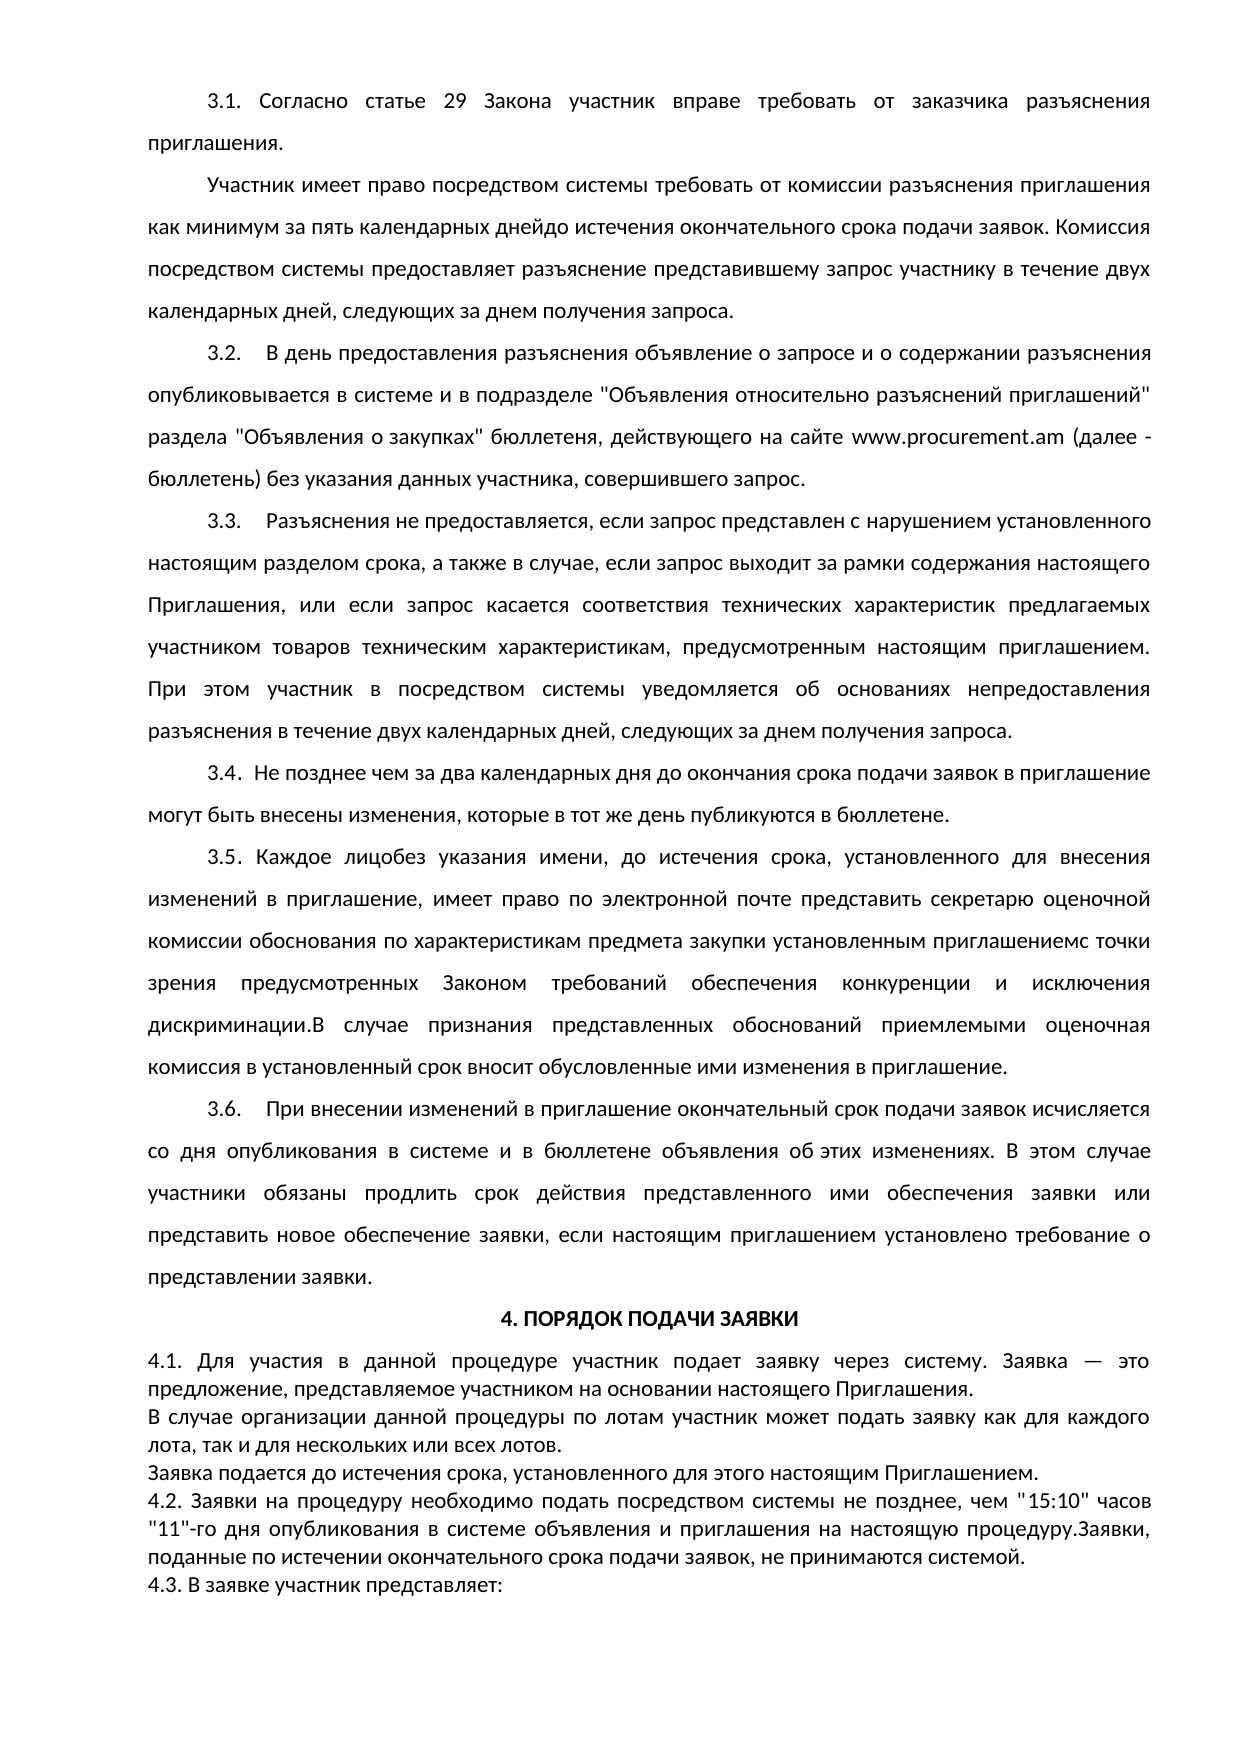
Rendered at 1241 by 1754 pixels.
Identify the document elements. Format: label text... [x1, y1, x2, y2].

text 4. ПОРЯДОК ПОДАЧИ ЗАЯВКИ [148, 1304, 1152, 1332]
text 4.1. Для участия в данной процедуре участник подает заявку через систему. Заявка — это предложение, представляемое участником на основании настоящего Приглашения. [148, 1346, 1152, 1402]
text 4.2. Заявки на процедуру необходимо подать посредством системы не позднее, чем "15:10" часов "11"-го дня опубликования в системе объявления и приглашения на настоящую процедуру.Заявки, поданные по истечении окончательного срока подачи заявок, не принимаются системой. [148, 1486, 1152, 1570]
text 3.5․ Каждое лицобез указания имени, до истечения срока, установленного для внесения изменений в приглашение, имеет право по электронной почте представить секретарю оценочной комиссии обоснования по характеристикам предмета закупки установленным приглашениемс точки зрения предусмотренных Законом требований обеспечения конкуренции и исключения дискриминации.В случае признания представленных обоснований приемлемыми оценочная комиссия в установленный срок вносит обусловленные ими изменения в приглашение. [148, 842, 1152, 1080]
text Заявка подается до истечения срока, установленного для этого настоящим Приглашением. [148, 1458, 1152, 1486]
text 4.3. В заявке участник представляет: [148, 1570, 1152, 1598]
text 3.6. При внесении изменений в приглашение окончательный срок подачи заявок исчисляется со дня опубликования в системе и в бюллетене объявления об этих изменениях. В этом случае участники обязаны продлить срок действия представленного ими обеспечения заявки или представить новое обеспечение заявки, если настоящим приглашением установлено требование о представлении заявки. [148, 1094, 1152, 1290]
text Участник имеет право посредством системы требовать от комиссии разъяснения приглашения как минимум за пять календарных днейдо истечения окончательного срока подачи заявок. Комиссия посредством системы предоставляет разъяснение представившему запрос участнику в течение двух календарных дней, следующих за днем получения запроса. [148, 170, 1152, 324]
text В случае организации данной процедуры по лотам участник может подать заявку как для каждого лота, так и для нескольких или всех лотов. [148, 1402, 1152, 1458]
text 3.4․ Не позднее чем за два календарных дня до окончания срока подачи заявок в приглашение могут быть внесены изменения, которые в тот же день публикуются в бюллетене. [148, 758, 1152, 828]
text 3.2. В день предоставления разъяснения объявление о запросе и о содержании разъяснения опубликовывается в системе и в подразделе "Объявления относительно разъяснений приглашений" раздела "Объявления о закупках" бюллетеня, действующего на сайте www.procurement.am (далее - бюллетень) без указания данных участника, совершившего запрос. [148, 338, 1152, 492]
text 3.3. Разъяснения не предоставляется, если запрос представлен с нарушением установленного настоящим разделом срока, а также в случае, если запрос выходит за рамки содержания настоящего Приглашения, или если запрос касается соответствия технических характеристик предлагаемых участником товаров техническим характеристикам, предусмотренным настоящим приглашением. При этом участник в посредством системы уведомляется об основаниях непредоставления разъяснения в течение двух календарных дней, следующих за днем получения запроса. [148, 506, 1152, 744]
text 3.1. Согласно статье 29 Закона участник вправе требовать от заказчика разъяснения приглашения. [148, 86, 1152, 156]
